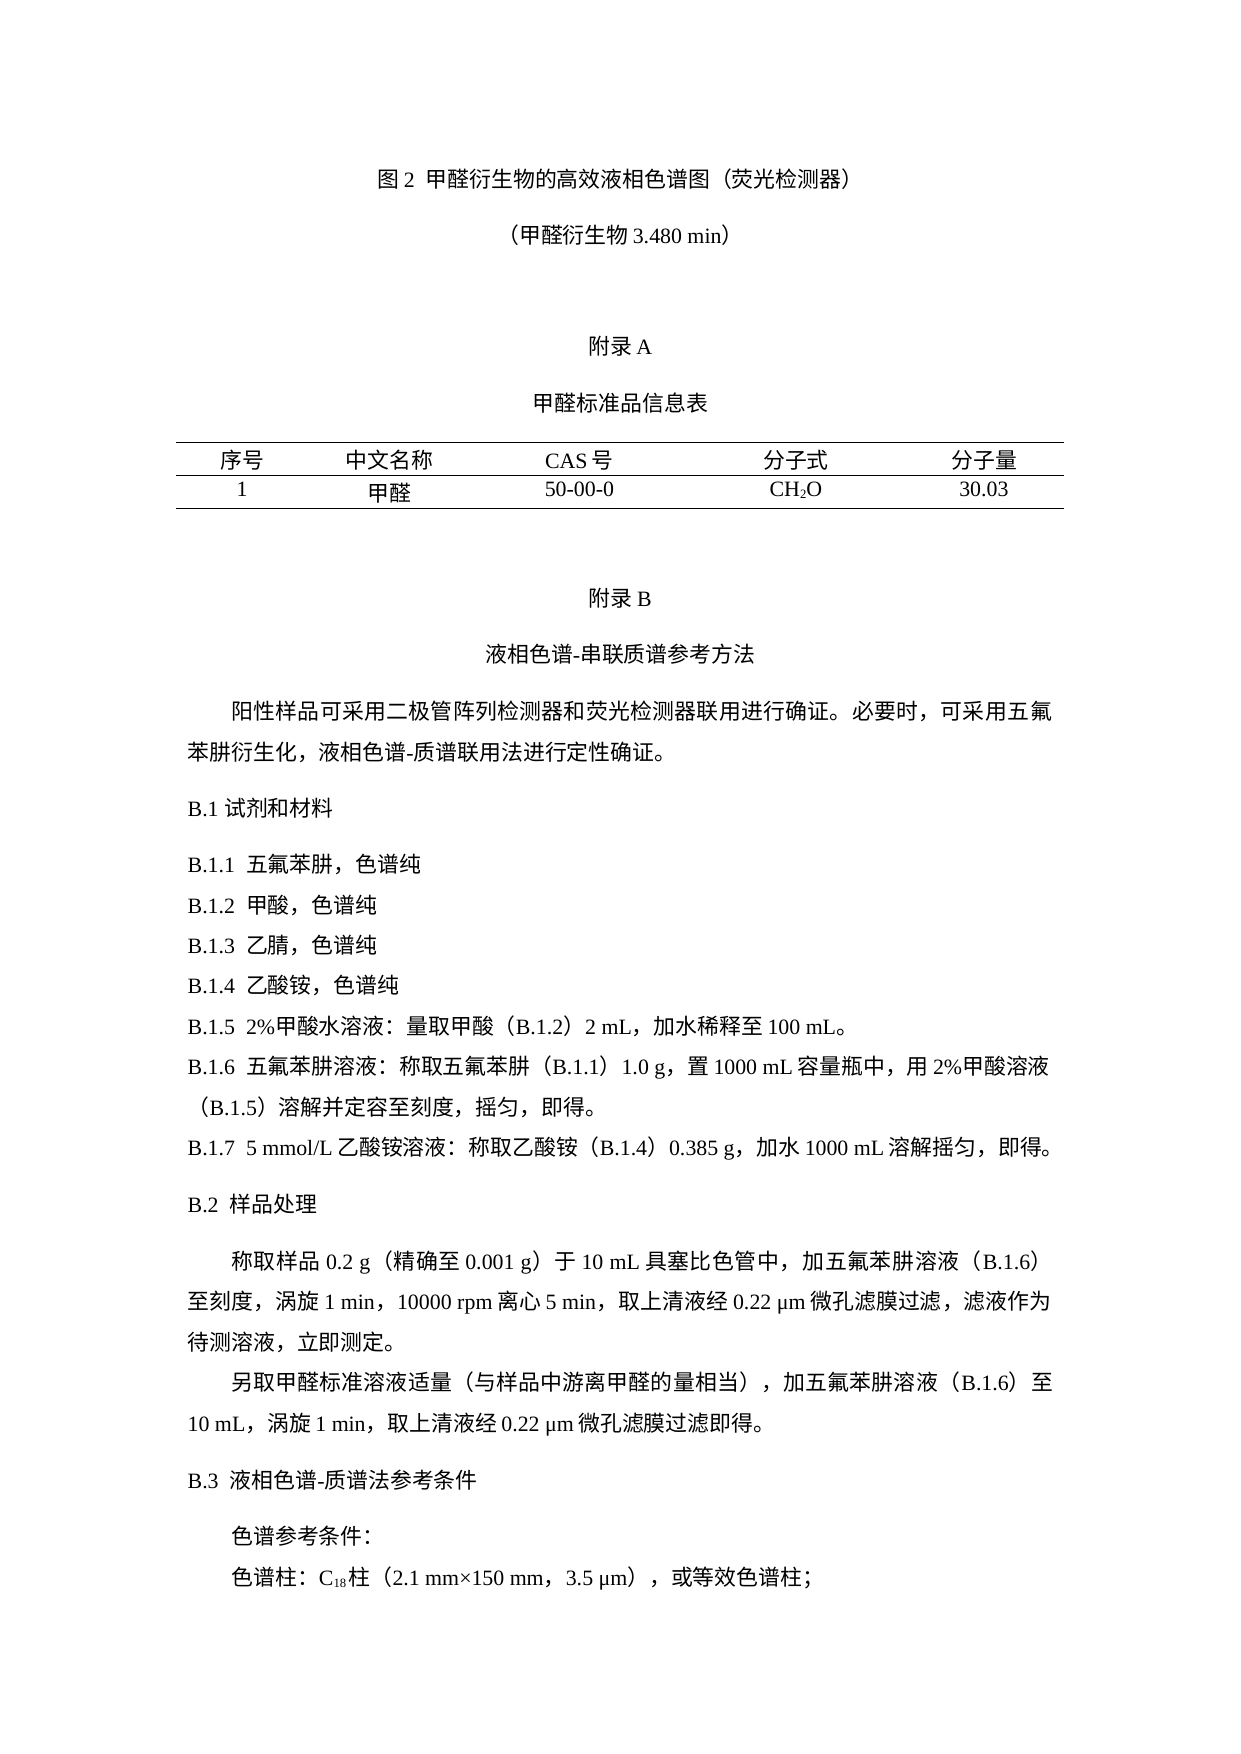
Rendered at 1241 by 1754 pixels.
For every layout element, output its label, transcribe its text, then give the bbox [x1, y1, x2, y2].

table_cell 50-00-0 [471, 476, 687, 508]
text B.1.4 乙酸铵，色谱纯 [187, 968, 1053, 1001]
table_header 分子量 [904, 443, 1064, 475]
text 另取甲醛标准溶液适量（与样品中游离甲醛的量相当），加五氟苯肼溶液（B.1.6）至10 mL，涡旋1 min，取上清液经0.22 μm微孔滤膜过滤即得。 [187, 1365, 1053, 1438]
table_header 中文名称 [308, 443, 471, 475]
table_cell 甲醛 [308, 476, 471, 508]
table_header 序号 [176, 443, 308, 475]
table_header CAS号 [471, 443, 687, 475]
text 阳性样品可采用二极管阵列检测器和荧光检测器联用进行确证。必要时，可采用五氟苯肼衍生化，液相色谱-质谱联用法进行定性确证。 [187, 694, 1053, 767]
text B.1.3 乙腈，色谱纯 [187, 928, 1053, 960]
table_cell CH2O [687, 476, 904, 508]
text 液相色谱-串联质谱参考方法 [187, 637, 1053, 669]
table_cell 30.03 [904, 476, 1064, 508]
text B.1 试剂和材料 [187, 791, 1053, 823]
text B.1.5 2%甲酸水溶液：量取甲酸（B.1.2）2 mL，加水稀释至100 mL。 [187, 1008, 1053, 1041]
text B.3 液相色谱-质谱法参考条件 [187, 1462, 1053, 1495]
text B.1.7 5 mmol/L乙酸铵溶液：称取乙酸铵（B.1.4）0.385 g，加水1000 mL溶解摇匀，即得。 [187, 1130, 1053, 1162]
text 图2 甲醛衍生物的高效液相色谱图（荧光检测器） [187, 162, 1053, 194]
text B.1.2 甲酸，色谱纯 [187, 887, 1053, 920]
text B.2 样品处理 [187, 1187, 1053, 1219]
text （甲醛衍生物3.480 min） [187, 218, 1053, 249]
text B.1.1 五氟苯肼，色谱纯 [187, 847, 1053, 879]
table_header 分子式 [687, 443, 904, 475]
table_cell 1 [176, 476, 308, 508]
text 附录B [187, 580, 1053, 613]
text 甲醛标准品信息表 [187, 385, 1053, 418]
text 称取样品0.2 g（精确至0.001 g）于10 mL具塞比色管中，加五氟苯肼溶液（B.1.6）至刻度，涡旋1 min，10000 rpm离心5 min，取上清液经0.22 μm微孔滤膜过滤，滤液作为待测溶液，立即测定。 [187, 1243, 1053, 1357]
text 色谱柱：C18柱（2.1 mm×150 mm，3.5 μm），或等效色谱柱； [187, 1559, 1053, 1592]
text 附录A [187, 329, 1053, 361]
text 色谱参考条件： [187, 1519, 1053, 1551]
text B.1.6 五氟苯肼溶液：称取五氟苯肼（B.1.1）1.0 g，置1000 mL容量瓶中，用2%甲酸溶液（B.1.5）溶解并定容至刻度，摇匀，即得。 [187, 1049, 1053, 1122]
